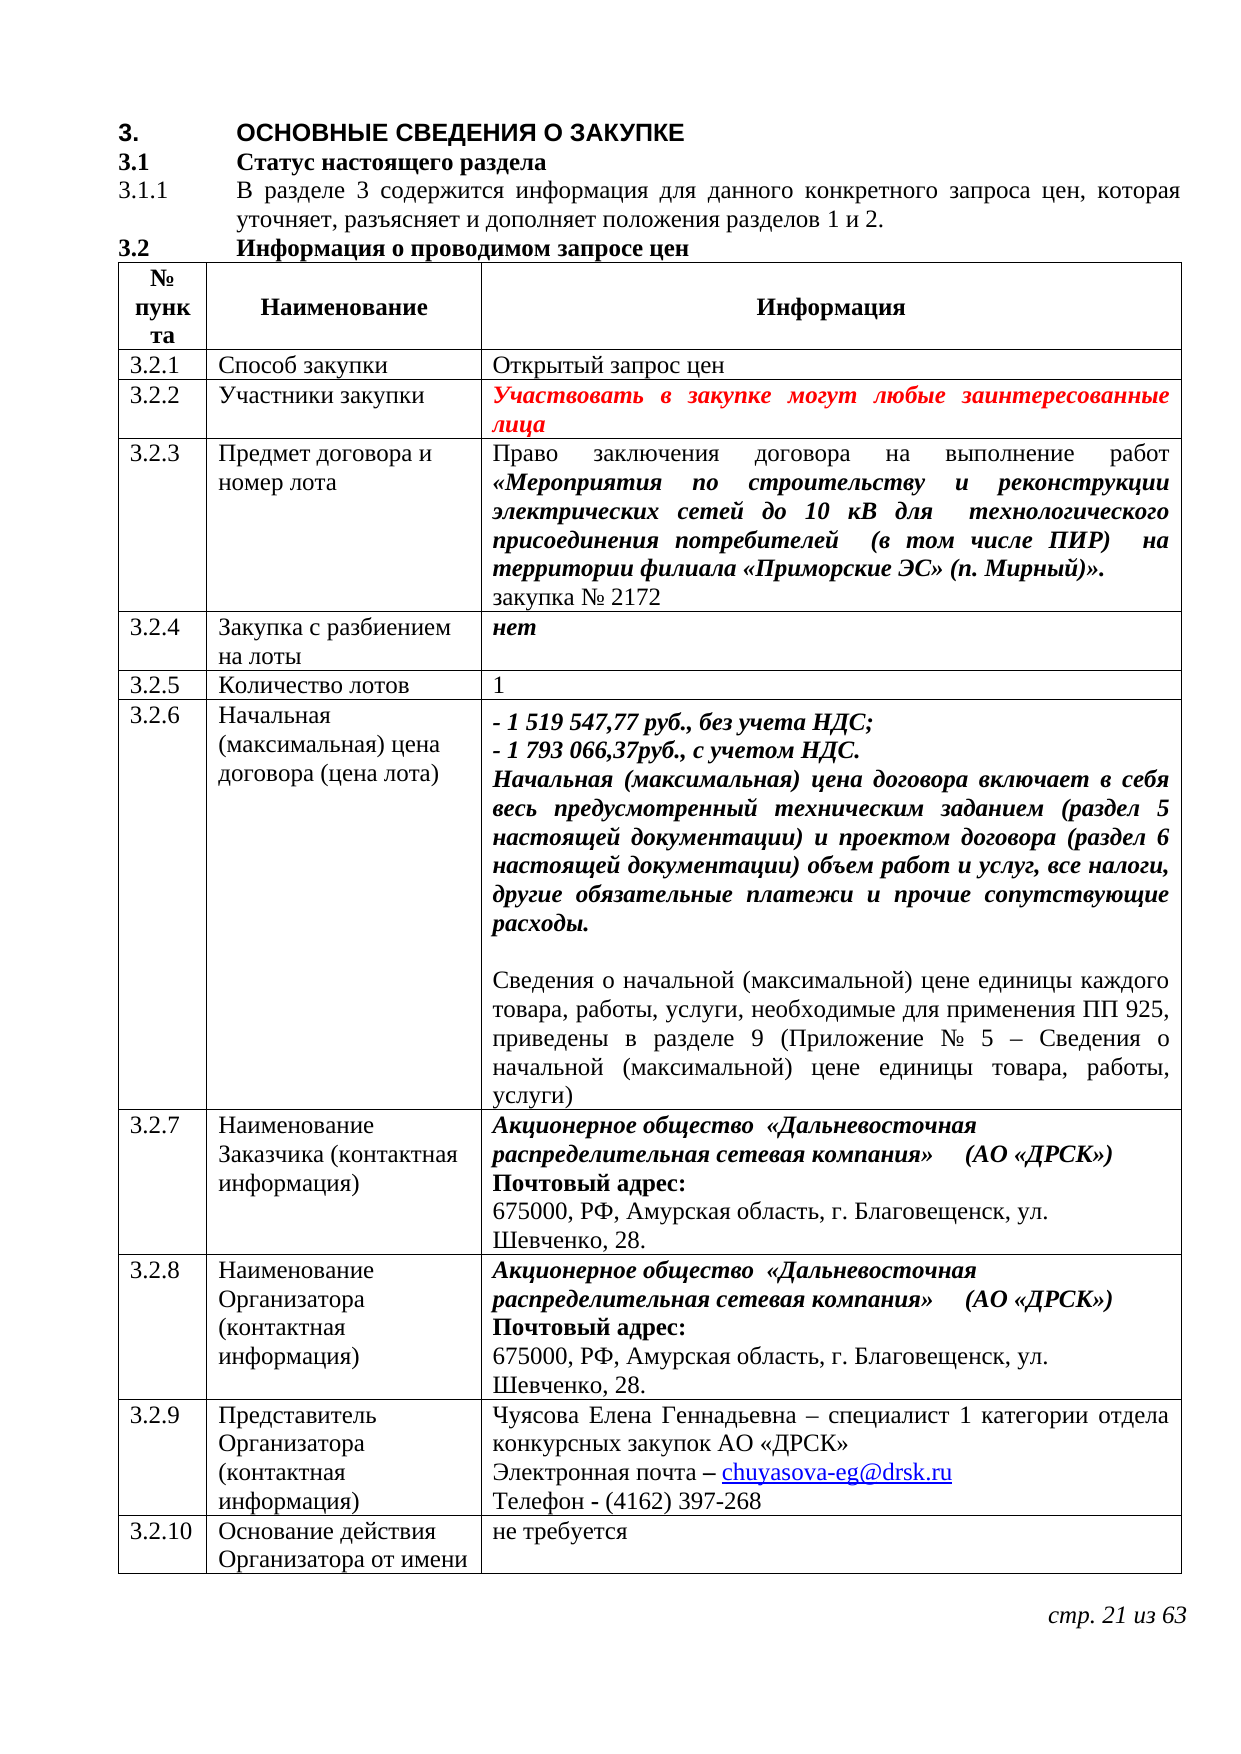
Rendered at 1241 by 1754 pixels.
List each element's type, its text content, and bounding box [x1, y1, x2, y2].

text В разделе 3 содержится информация для данного конкретного запроса цен, которая уточняет, разъясняет и дополняет положения разделов 1 и 2. [118, 176, 1181, 233]
table_cell [119, 350, 206, 379]
table_cell Участники закупки [207, 380, 481, 437]
table_header Наименование [207, 263, 481, 349]
table_cell Представитель Организатора (контактная информация) [207, 1400, 481, 1515]
table_cell [119, 612, 206, 669]
table_cell Право заключения договора на выполнение работ «Мероприятия по строительству и реконструкции электрических сетей до 10 кВ для технологического присоединения потребителей (в том числе ПИР) на территории филиала «Приморские ЭС» (п. Мирный)». закупка № 2172 [482, 439, 1181, 611]
table_cell Открытый запрос цен [482, 350, 1181, 379]
subtitle Статус настоящего раздела [118, 147, 1181, 176]
subtitle Информация о проводимом запросе цен [118, 233, 1181, 262]
table_cell Чуясова Елена Геннадьевна – специалист 1 категории отдела конкурсных закупок АО «ДРСК» Электронная почта – chuyasova-eg@drsk.ru Телефон - (4162) 397-268 [482, 1400, 1181, 1515]
table_cell [119, 1255, 206, 1399]
table_cell [119, 1516, 206, 1573]
table_cell Начальная (максимальная) цена договора (цена лота) [207, 700, 481, 1109]
table_cell не требуется [482, 1516, 1181, 1573]
table_cell Способ закупки [207, 350, 481, 379]
table_cell Участвовать в закупке могут любые заинтересованные лица [482, 380, 1181, 437]
table_cell - 1 519 547,77 руб., без учета НДС; - 1 793 066,37руб., с учетом НДС. Начальная (максимальная) цена договора включает в себя весь предусмотренный техническим заданием (раздел 5 настоящей документации) и проектом договора (раздел 6 настоящей документации) объем работ и услуг, все налоги, другие обязательные платежи и прочие сопутствующие расходы. Сведения о начальной (максимальной) цене единицы каждого товара, работы, услуги, необходимые для применения ПП 925, приведены в разделе 9 (Приложение № 5 – Сведения о начальной (максимальной) цене единицы товара, работы, услуги) [482, 700, 1181, 1109]
table_cell [119, 380, 206, 437]
table_cell 1 [482, 671, 1181, 699]
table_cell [207, 1516, 481, 1573]
table_cell [119, 700, 206, 1109]
subtitle ОСНОВНЫЕ СВЕДЕНИЯ О ЗАКУПКЕ [118, 118, 1181, 147]
table_cell Акционерное общество «Дальневосточная распределительная сетевая компания» (АО «ДРСК») Почтовый адрес: 675000, РФ, Амурская область, г. Благовещенск, ул. Шевченко, 28. [482, 1110, 1181, 1254]
table_header № пункта [119, 263, 206, 349]
table_cell Наименование Организатора (контактная информация) [207, 1255, 481, 1399]
table_cell [119, 671, 206, 699]
table_cell нет [482, 612, 1181, 669]
table_cell Количество лотов [207, 671, 481, 699]
table_cell [119, 439, 206, 611]
table_cell Закупка с разбиением на лоты [207, 612, 481, 669]
table_cell [119, 1400, 206, 1515]
table_cell Предмет договора и номер лота [207, 439, 481, 611]
table_header Информация [482, 263, 1181, 349]
table_cell Наименование Заказчика (контактная информация) [207, 1110, 481, 1254]
table_cell Акционерное общество «Дальневосточная распределительная сетевая компания» (АО «ДРСК») Почтовый адрес: 675000, РФ, Амурская область, г. Благовещенск, ул. Шевченко, 28. [482, 1255, 1181, 1399]
table_cell [119, 1110, 206, 1254]
